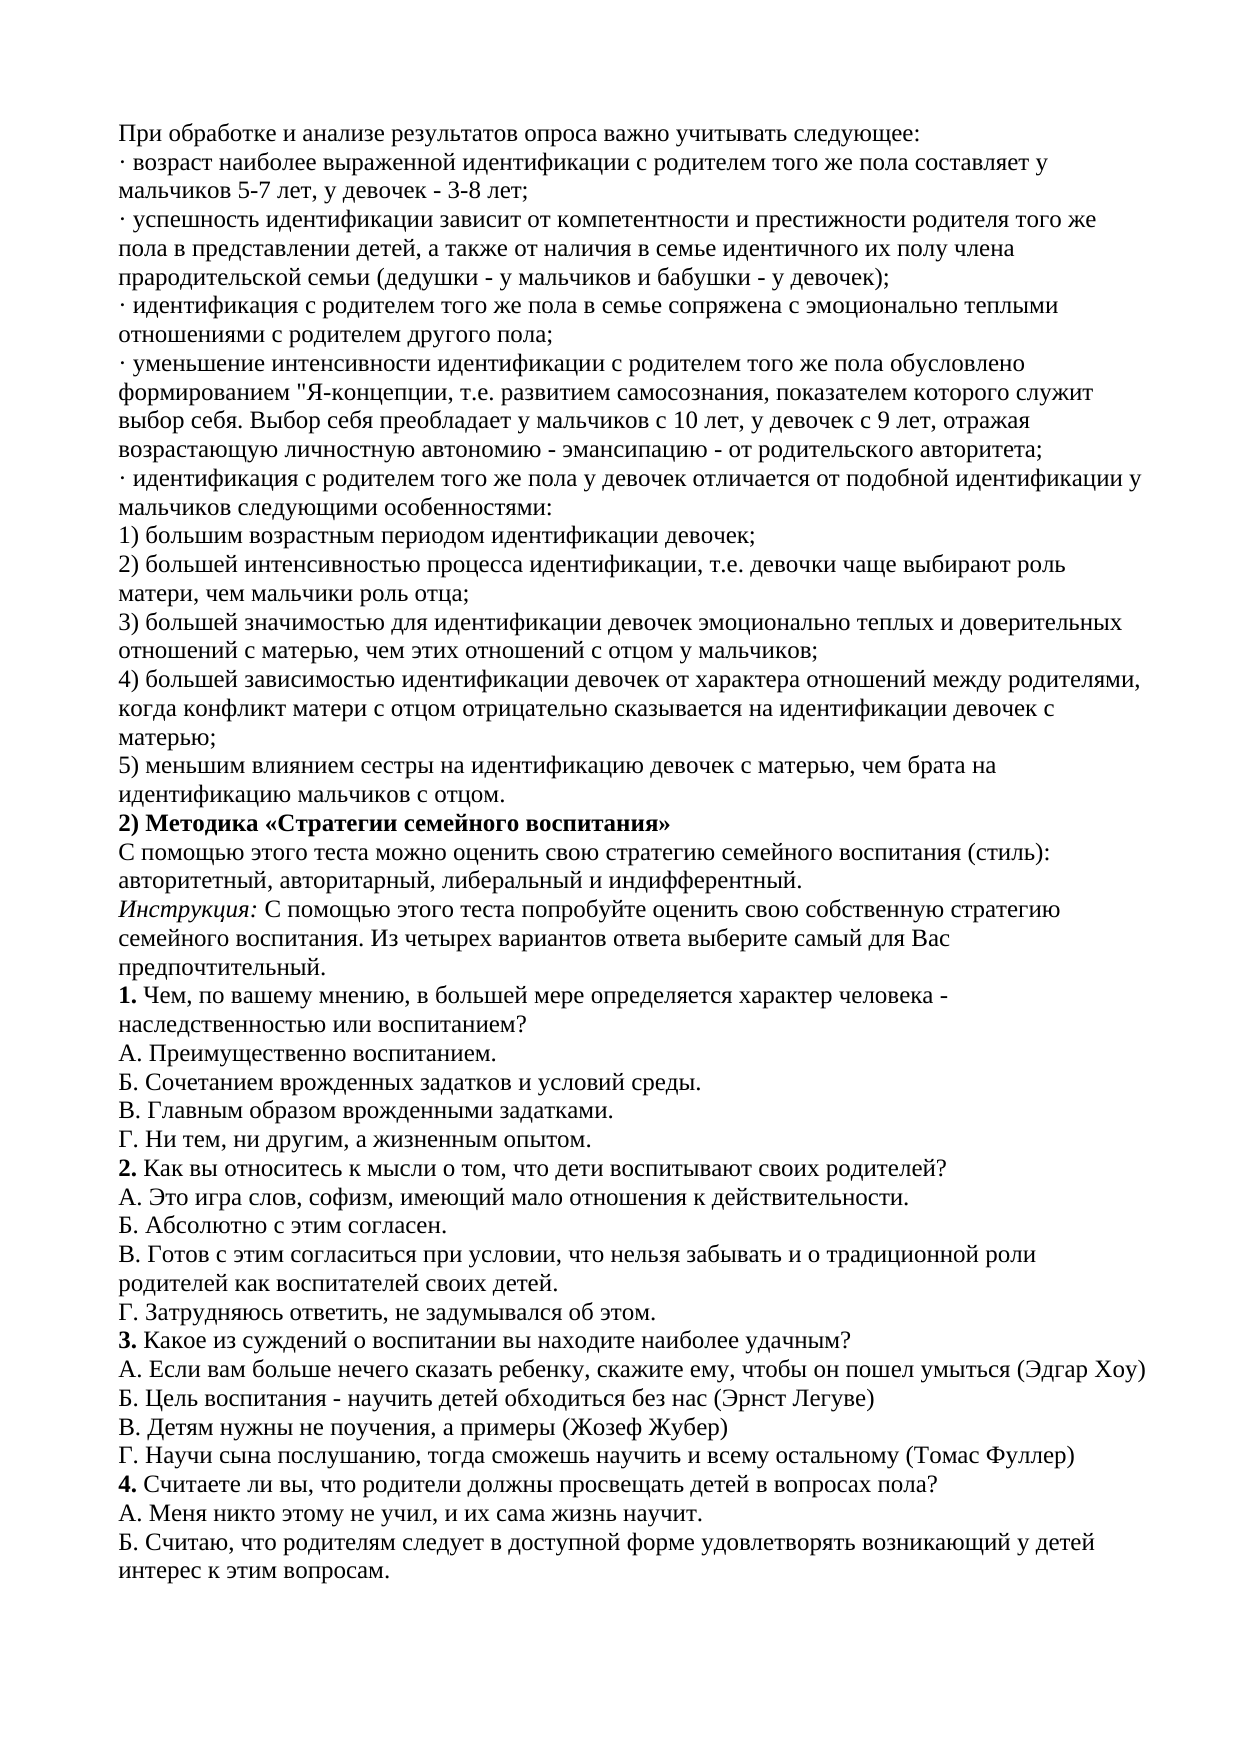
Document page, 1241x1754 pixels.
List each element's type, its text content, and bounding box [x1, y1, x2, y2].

text В. Главным образом врожденными задатками. [118, 1096, 1152, 1124]
text · возраст наиболее выраженной идентификации с родителем того же пола составляет у мальчиков 5-7 лет, у девочек - 3-8 лет; [118, 147, 1152, 204]
text А. Это игра слов, софизм, имеющий мало отношения к действительности. [118, 1182, 1152, 1211]
text Б. Абсолютно с этим согласен. [118, 1211, 1152, 1239]
text Г. Ни тем, ни другим, а жизненным опытом. [118, 1124, 1152, 1153]
text 2. Как вы относитесь к мысли о том, что дети воспитывают своих родителей? [118, 1153, 1152, 1182]
text 3. Какое из суждений о воспитании вы находите наиболее удачным? [118, 1326, 1152, 1354]
text При обработке и анализе результатов опроса важно учитывать следующее: [118, 118, 1152, 147]
text · идентификация с родителем того же пола у девочек отличается от подобной идентификации у мальчиков следующими особенностями: [118, 463, 1152, 521]
text 1. Чем, по вашему мнению, в большей мере определяется характер человека - наследственностью или воспитанием? [118, 981, 1152, 1038]
text С помощью этого теста можно оценить свою стратегию семейного воспитания (стиль): авторитетный, авторитарный, либеральный и индифферентный. [118, 837, 1152, 894]
text А. Если вам больше нечего сказать ребенку, скажите ему, чтобы он пошел умыться (Эдгар Хоу) [118, 1354, 1152, 1383]
text · успешность идентификации зависит от компетентности и престижности родителя того же пола в представлении детей, а также от наличия в семье идентичного их полу члена прародительской семьи (дедушки - у мальчиков и бабушки - у девочек); [118, 204, 1152, 291]
text 4. Считаете ли вы, что родители должны просвещать детей в вопросах пола? [118, 1469, 1152, 1498]
text Б. Считаю, что родителям следует в доступной форме удовлетворять возникающий у детей интерес к этим вопросам. [118, 1527, 1152, 1584]
text Г. Затрудняюсь ответить, не задумывался об этом. [118, 1297, 1152, 1326]
text 1) большим возрастным периодом идентификации девочек; [118, 521, 1152, 549]
text 5) меньшим влиянием сестры на идентификацию девочек с матерью, чем брата на идентификацию мальчиков с отцом. [118, 751, 1152, 808]
text Г. Научи сына послушанию, тогда сможешь научить и всему остальному (Томас Фуллер) [118, 1441, 1152, 1469]
text А. Преимущественно воспитанием. [118, 1038, 1152, 1067]
text 2) Методика «Стратегии семейного воспитания» [118, 808, 1152, 837]
text Инструкция: С помощью этого теста попробуйте оценить свою собственную стратегию семейного воспитания. Из четырех вариантов ответа выберите самый для Вас предпочтительный. [118, 894, 1152, 981]
text А. Меня никто этому не учил, и их сама жизнь научит. [118, 1498, 1152, 1527]
text Б. Сочетанием врожденных задатков и условий среды. [118, 1067, 1152, 1096]
text В. Детям нужны не поучения, а примеры (Жозеф Жубер) [118, 1412, 1152, 1441]
text 3) большей значимостью для идентификации девочек эмоционально теплых и доверительных отношений с матерью, чем этих отношений с отцом у мальчиков; [118, 607, 1152, 664]
text 4) большей зависимостью идентификации девочек от характера отношений между родителями, когда конфликт матери с отцом отрицательно сказывается на идентификации девочек с матерью; [118, 664, 1152, 751]
text · уменьшение интенсивности идентификации с родителем того же пола обусловлено формированием "Я-концепции, т.е. развитием самосознания, показателем которого служит выбор себя. Выбор себя преобладает у мальчиков с 10 лет, у девочек с 9 лет, отражая возрастающую личностную автономию - эмансипацию - от родительского авторитета; [118, 348, 1152, 463]
text · идентификация с родителем того же пола в семье сопряжена с эмоционально теплыми отношениями с родителем другого пола; [118, 291, 1152, 348]
text 2) большей интенсивностью процесса идентификации, т.е. девочки чаще выбирают роль матери, чем мальчики роль отца; [118, 549, 1152, 607]
text В. Готов с этим согласиться при условии, что нельзя забывать и о традиционной роли родителей как воспитателей своих детей. [118, 1239, 1152, 1297]
text Б. Цель воспитания - научить детей обходиться без нас (Эрнст Легуве) [118, 1383, 1152, 1412]
